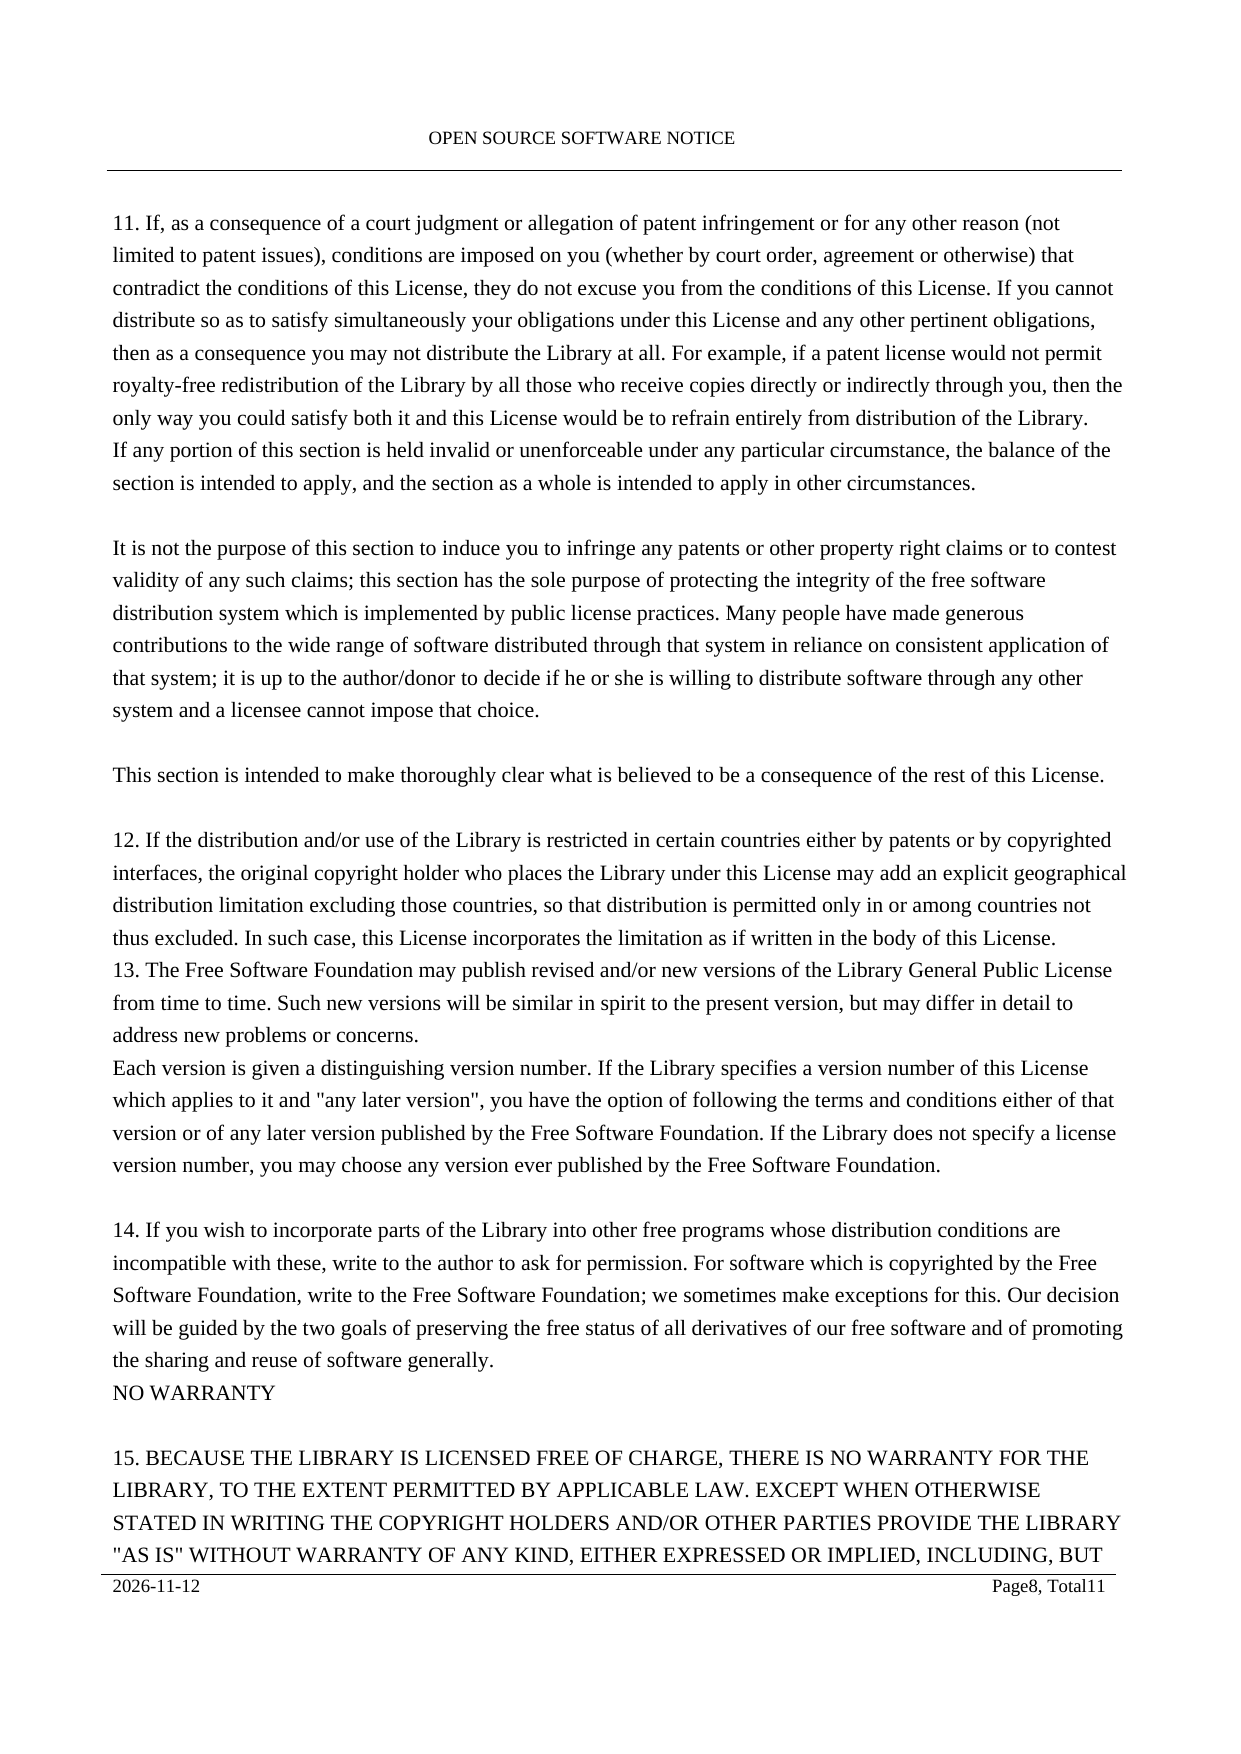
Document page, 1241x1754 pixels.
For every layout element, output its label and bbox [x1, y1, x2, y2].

text [112, 206, 1128, 1571]
